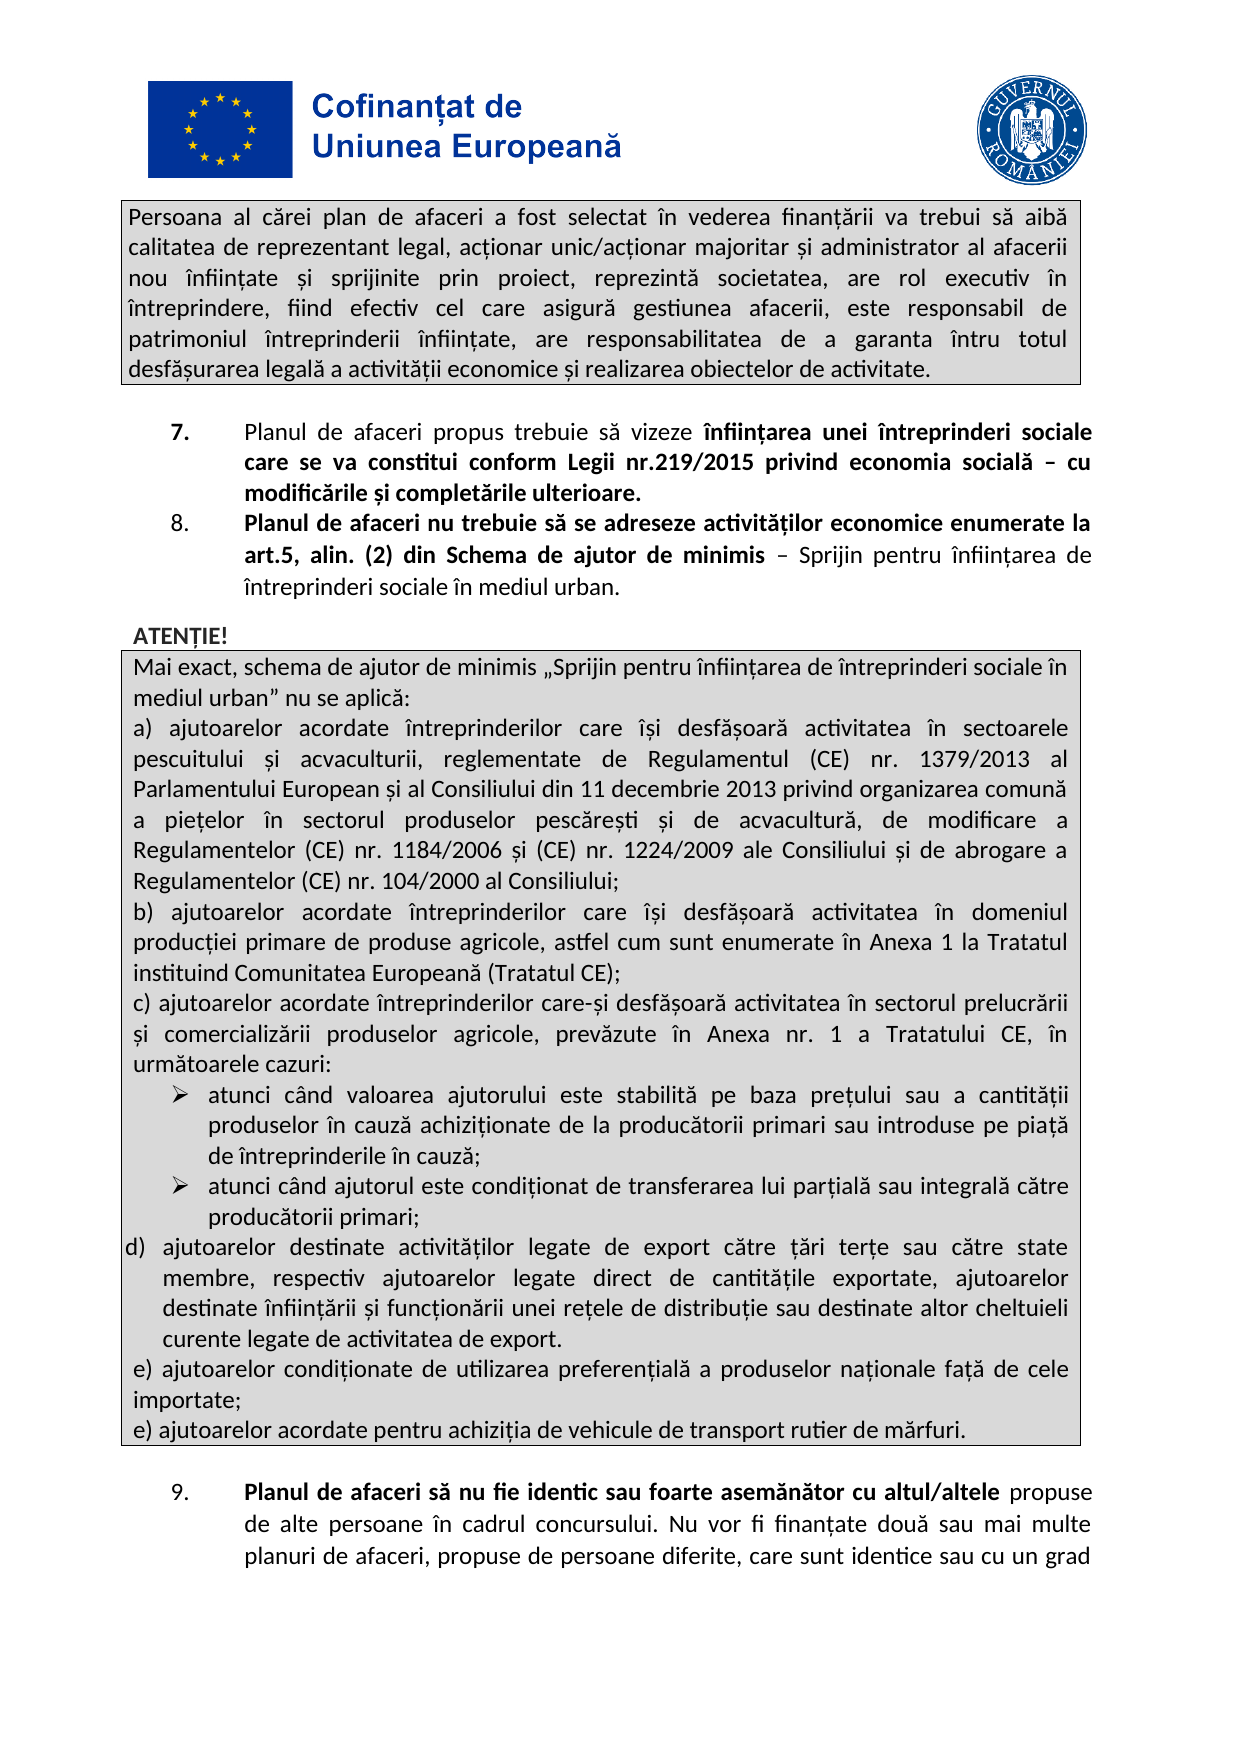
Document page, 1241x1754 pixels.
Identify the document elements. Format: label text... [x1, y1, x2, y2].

text ATENȚIE! [133, 620, 1093, 650]
list Planul de afaceri propus trebuie să vizeze înființarea unei întreprinderi sociale care se va constitui conform Legii nr.219/2015 privind economia socială – cu modificările și completările ulterioare. [170, 416, 1093, 507]
table_header Mai exact, schema de ajutor de minimis „Sprijin pentru înființarea de întreprinderi sociale în mediul urban” nu se aplică: a) ajutoarelor acordate întreprinderilor care îşi desfăşoară activitatea în sectoarele pescuitului şi acvaculturii, reglementate de Regulamentul (CE) nr. 1379/2013 al Parlamentului European și al Consiliului din 11 decembrie 2013 privind organizarea comună a pieţelor în sectorul produselor pescăreşti şi de acvacultură, de modificare a Regulamentelor (CE) nr. 1184/2006 și (CE) nr. 1224/2009 ale Consiliului și de abrogare a Regulamentelor (CE) nr. 104/2000 al Consiliului; b) ajutoarelor acordate întreprinderilor care îşi desfășoară activitatea în domeniul producţiei primare de produse agricole, astfel cum sunt enumerate în Anexa 1 la Tratatul instituind Comunitatea Europeană (Tratatul CE); c) ajutoarelor acordate întreprinderilor care-şi desfășoară activitatea în sectorul prelucrării şi comercializării produselor agricole, prevăzute în Anexa nr. 1 a Tratatului CE, în următoarele cazuri: atunci când valoarea ajutorului este stabilită pe baza preţului sau a cantităţii produselor în cauză achiziţionate de la producătorii primari sau introduse pe piaţă de întreprinderile în cauză; atunci când ajutorul este condiţionat de transferarea lui parţială sau integrală către producătorii primari; ajutoarelor destinate activităţilor legate de export către ţări terţe sau către state membre, respectiv ajutoarelor legate direct de cantităţile exportate, ajutoarelor destinate înfiinţării şi funcţionării unei reţele de distribuţie sau destinate altor cheltuieli curente legate de activitatea de export. e) ajutoarelor condiţionate de utilizarea preferenţială a produselor naţionale faţă de cele importate; e) ajutoarelor acordate pentru achiziţia de vehicule de transport rutier de mărfuri. [122, 651, 1080, 1445]
picture [140, 73, 642, 186]
picture [975, 73, 1088, 186]
list Planul de afaceri nu trebuie să se adreseze activităților economice enumerate la art.5, alin. (2) din Schema de ajutor de minimis – Sprijin pentru înființarea de întreprinderi sociale în mediul urban. [170, 507, 1093, 602]
